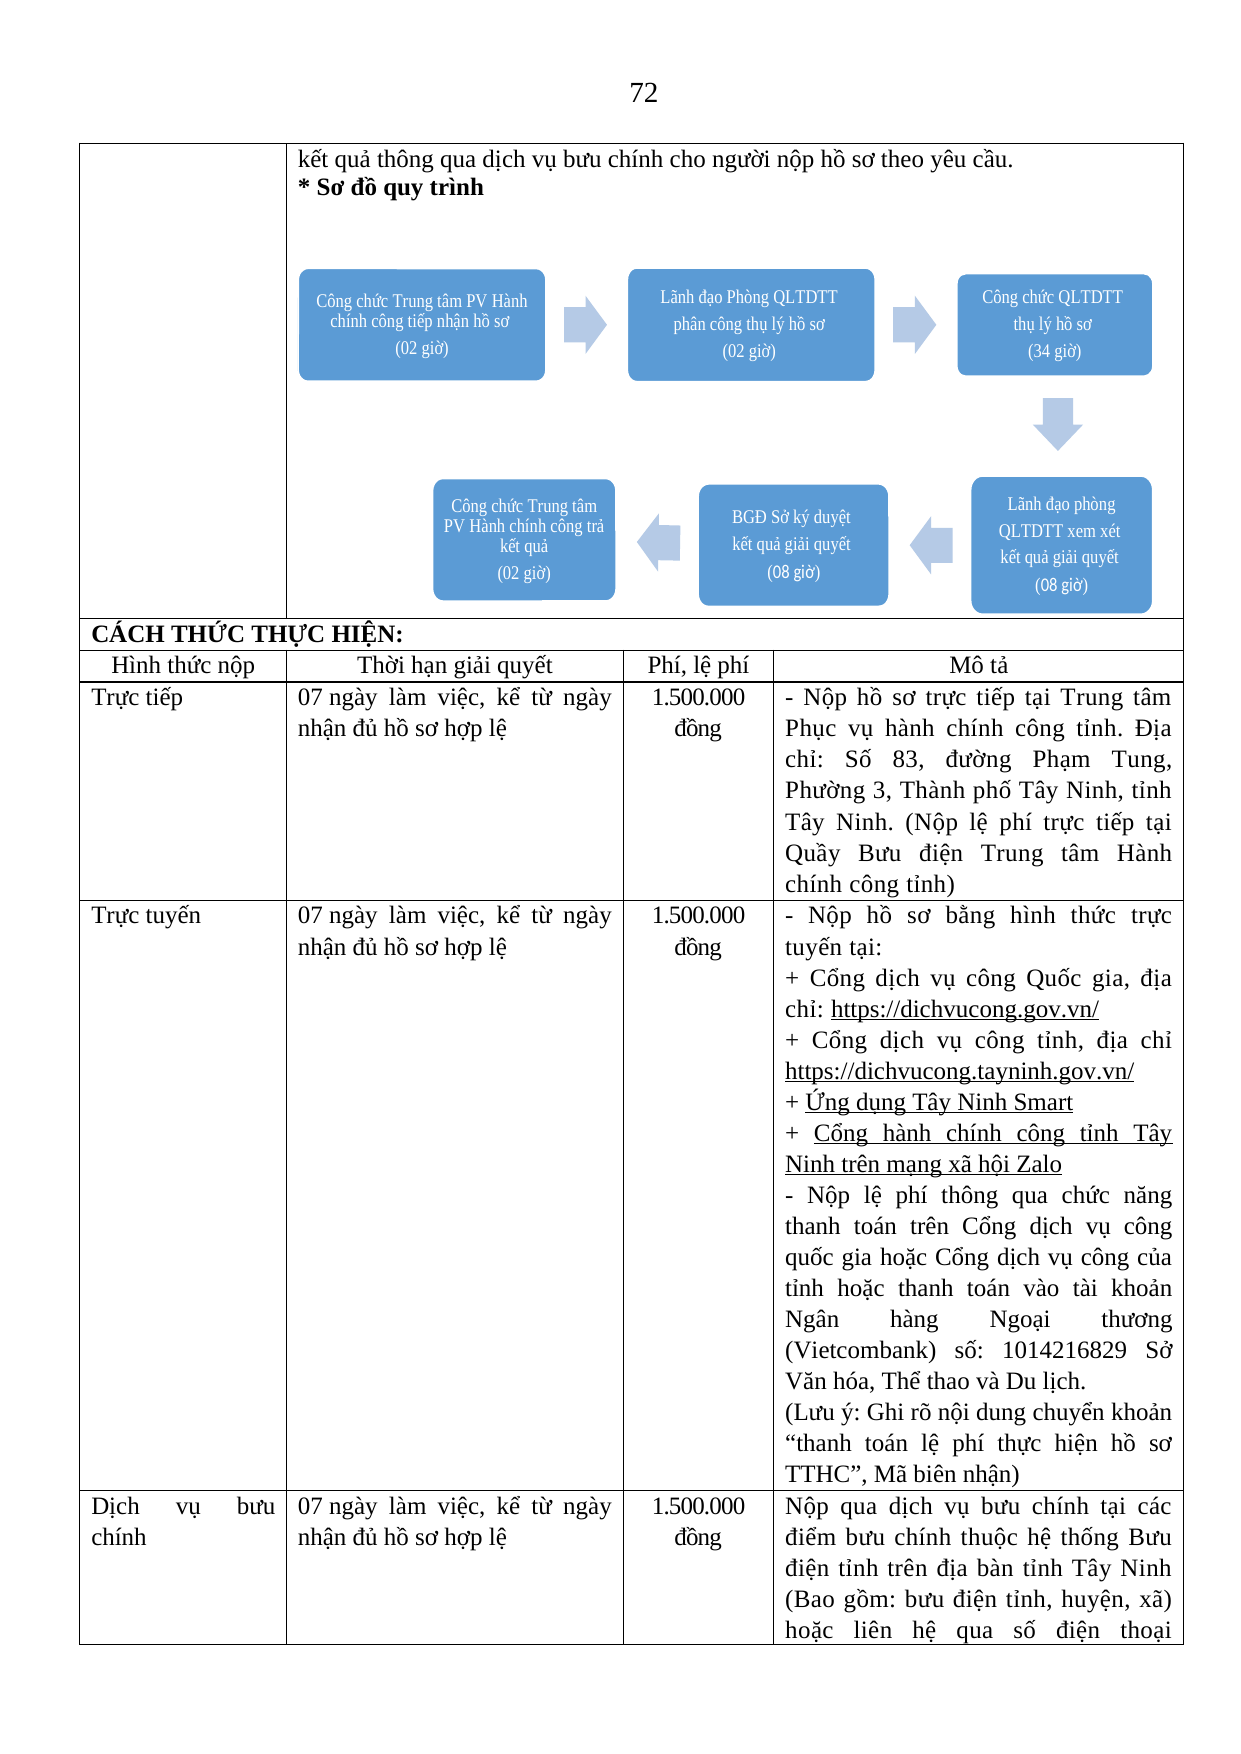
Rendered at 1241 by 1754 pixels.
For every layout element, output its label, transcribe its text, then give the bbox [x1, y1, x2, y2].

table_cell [774, 1491, 1183, 1644]
table_cell CÁCH THỨC THỰC HIỆN: [80, 619, 1183, 649]
table_cell 1.500.000 đồng [624, 683, 773, 899]
table_cell 1.500.000 đồng [624, 1491, 773, 1644]
table_cell Phí, lệ phí [624, 651, 773, 681]
table_cell - Nộp hồ sơ trực tiếp tại Trung tâm Phục vụ hành chính công tỉnh. Địa chỉ: Số 83, đường Phạm Tung, Phường 3, Thành phố Tây Ninh, tỉnh Tây Ninh. (Nộp lệ phí trực tiếp tại Quầy Bưu điện Trung tâm Hành chính công tỉnh) [774, 683, 1183, 899]
table_cell 07 ngày làm việc, kể từ ngày nhận đủ hồ sơ hợp lệ [287, 901, 623, 1490]
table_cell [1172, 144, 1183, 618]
table_cell Dịch vụ bưu chính [80, 1491, 286, 1644]
table_cell Trực tiếp [80, 683, 286, 899]
table_cell 07 ngày làm việc, kể từ ngày nhận đủ hồ sơ hợp lệ [287, 683, 623, 899]
table_cell 1.500.000 đồng [624, 901, 773, 1490]
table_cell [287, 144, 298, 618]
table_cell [287, 1491, 623, 1644]
table_cell Thời hạn giải quyết [287, 651, 623, 681]
table_cell Mô tả [774, 651, 1183, 681]
table_cell Trực tuyến [80, 901, 286, 1490]
table_cell Hình thức nộp [80, 651, 286, 681]
table_cell [80, 144, 286, 618]
table_cell - Nộp hồ sơ bằng hình thức trực tuyến tại: + Cổng dịch vụ công Quốc gia, địa chỉ: https://dichvucong.gov.vn/ + Cổng dịch vụ công tỉnh, địa chỉ https://dichvucong.tayninh.gov.vn/ + Ứng dụng Tây Ninh Smart + Cổng hành chính công tỉnh Tây Ninh trên mạng xã hội Zalo - Nộp lệ phí thông qua chức năng thanh toán trên Cổng dịch vụ công quốc gia hoặc Cổng dịch vụ công của tỉnh hoặc thanh toán vào tài khoản Ngân hàng Ngoại thương (Vietcombank) số: 1014216829 Sở Văn hóa, Thể thao và Du lịch. (Lưu ý: Ghi rõ nội dung chuyển khoản “thanh toán lệ phí thực hiện hồ sơ TTHC”, Mã biên nhận) [774, 901, 1183, 1490]
